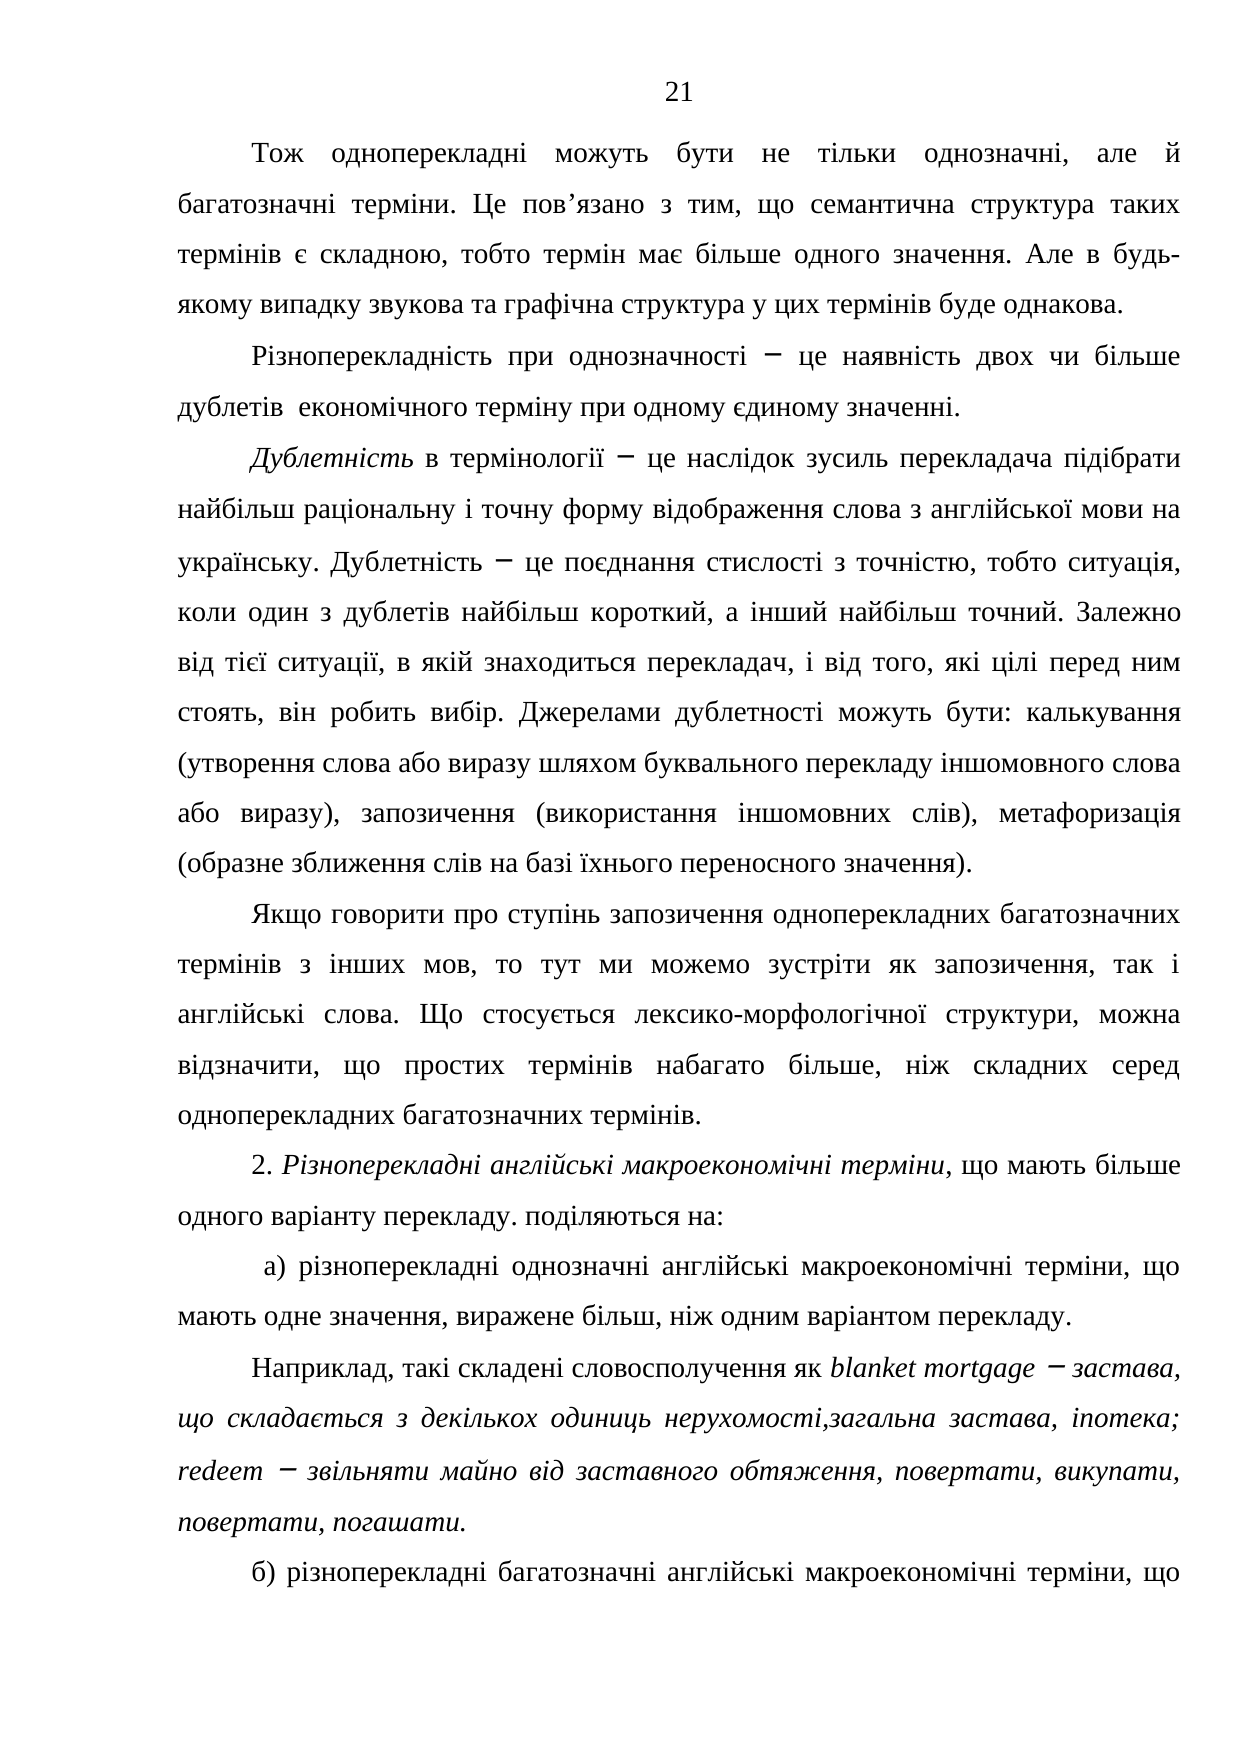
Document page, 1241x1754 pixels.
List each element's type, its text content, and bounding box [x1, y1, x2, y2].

text Наприклад, такі складені словосполучення як blanket mortgage ‒ застава, що складається з декількох одиниць нерухомості,загальна застава, іпотека; redeem ‒ звільняти майно від заставного обтяження, повертати, викупати, повертати, погашати. [177, 1349, 1181, 1537]
text Різноперекладність при однозначності ‒ це наявність двох чи більше дублетів економічного терміну при одному єдиному значенні. [177, 337, 1181, 422]
text Тож одноперекладні можуть бути не тільки однозначні, але й багатозначні терміни. Це пов’язано з тим, що семантична структура таких термінів є складною, тобто термін має більше одного значення. Але в будь-якому випадку звукова та графічна структура у цих термінів буде однакова. [177, 135, 1181, 320]
text Дублетність в термінології ‒ це наслідок зусиль перекладача підібрати найбільш раціональну і точну форму відображення слова з англійської мови на українську. Дублетність ‒ це поєднання стислості з точністю, тобто ситуація, коли один з дублетів найбільш короткий, а інший найбільш точний. Залежно від тієї ситуації, в якій знаходиться перекладач, і від того, які цілі перед ним стоять, він робить вибір. Джерелами дублетності можуть бути: калькування (утворення слова або виразу шляхом буквального перекладу іншомовного слова або виразу), запозичення (використання іншомовних слів), метафоризація (образне зближення слів на базі їхнього переносного значення). [177, 439, 1181, 879]
text 2. Різноперекладні англійські макроекономічні терміни, що мають більше одного варіанту перекладу. поділяються на: [177, 1147, 1181, 1231]
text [177, 1554, 1181, 1587]
text а) різноперекладні однозначні англійські макроекономічні терміни, що мають одне значення, виражене більш, ніж одним варіантом перекладу. [177, 1248, 1181, 1332]
text Якщо говорити про ступінь запозичення одноперекладних багатозначних термінів з інших мов, то тут ми можемо зустріти як запозичення, так і англійські слова. Що стосується лексико-морфологічної структури, можна відзначити, що простих термінів набагато більше, ніж складних серед одноперекладних багатозначних термінів. [177, 896, 1181, 1131]
